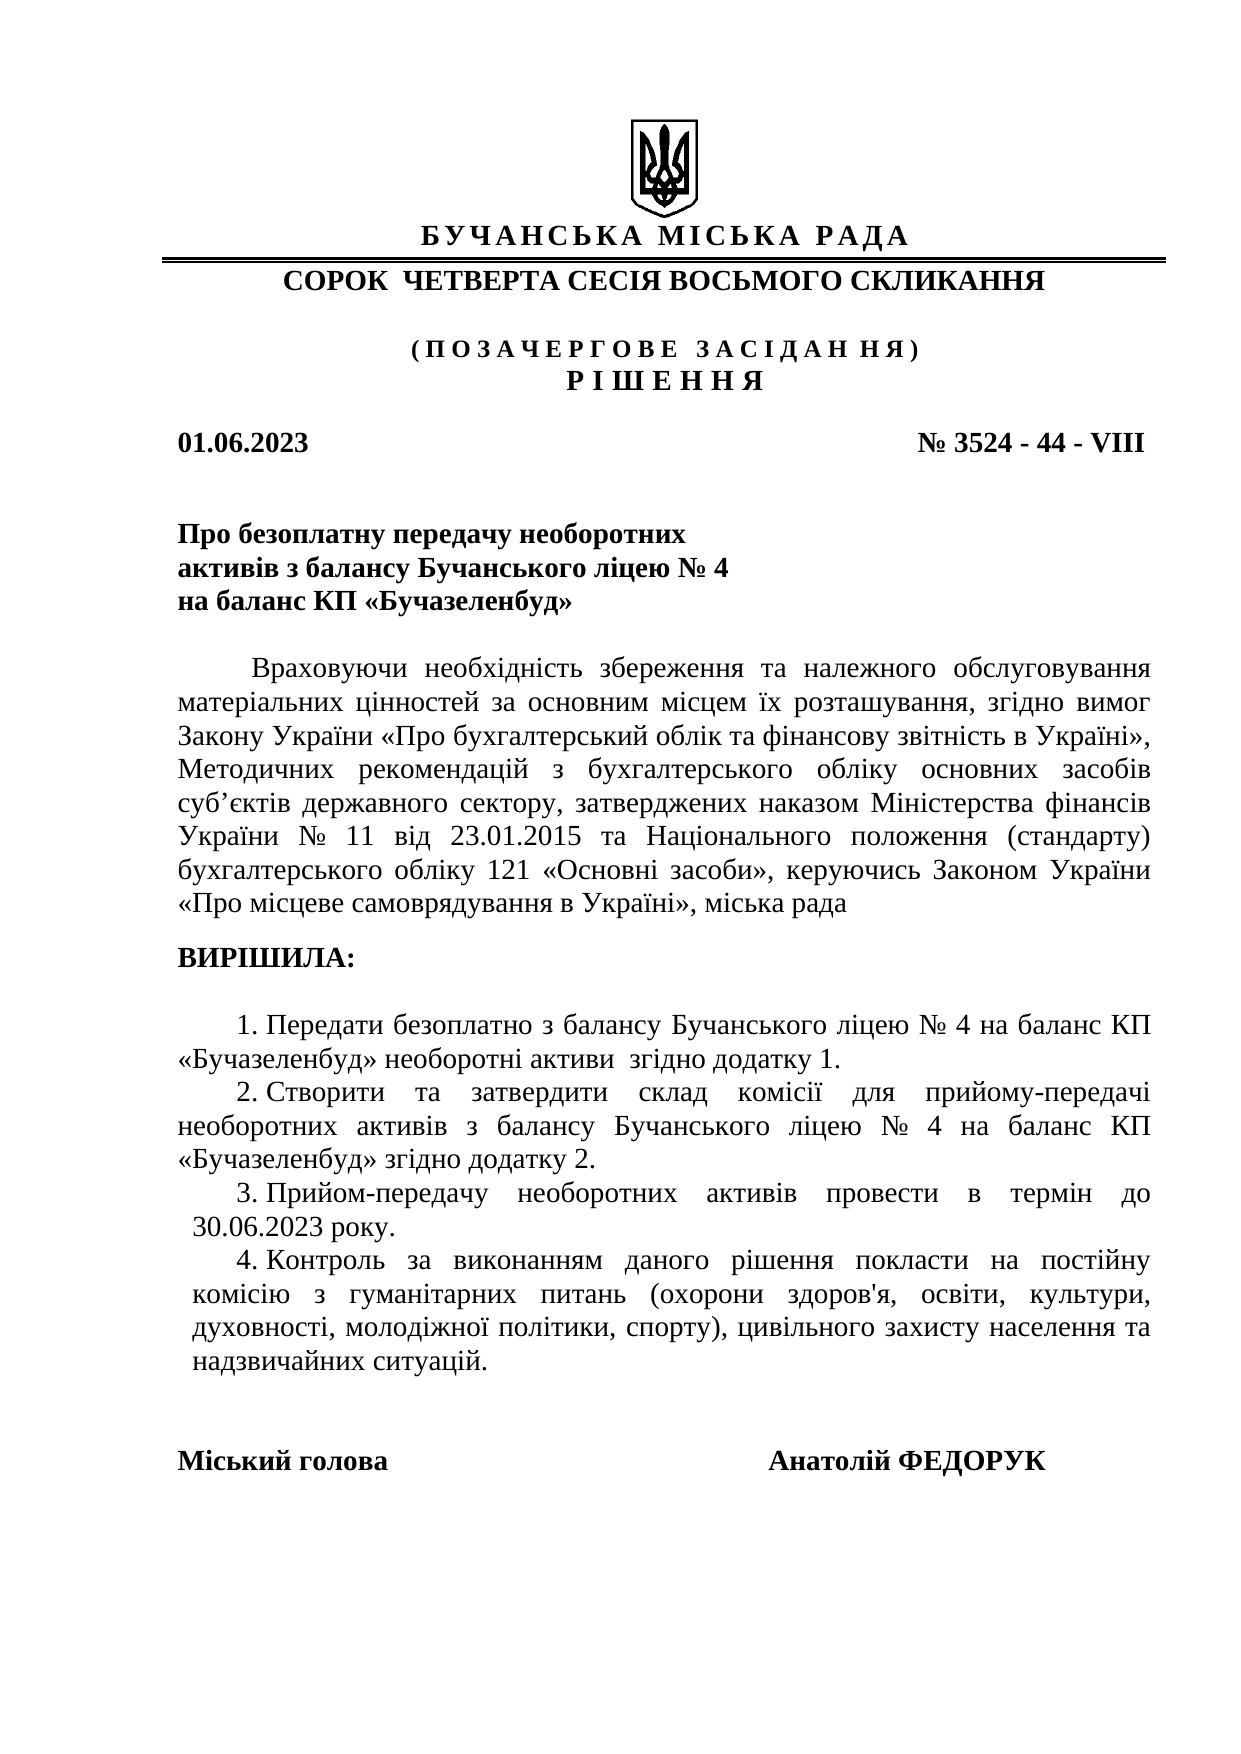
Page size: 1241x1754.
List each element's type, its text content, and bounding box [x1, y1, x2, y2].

text ВИРІШИЛА: [177, 940, 1152, 974]
text на баланс КП «Бучазеленбуд» [177, 583, 1152, 617]
text активів з балансу Бучанського ліцею № 4 [177, 550, 1152, 583]
table_header СОРОК ЧЕТВЕРТА СЕСІЯ ВОСЬМОГО СКЛИКАННЯ [162, 263, 1166, 301]
text РІШЕННЯ [177, 363, 1152, 397]
list Створити та затвердити склад комісії для прийому-передачі необоротних активів з балансу Бучанського ліцею № 4 на баланс КП «Бучазеленбуд» згідно додатку 2. [177, 1074, 1152, 1175]
text Міський голова Анатолій ФЕДОРУК [177, 1443, 1152, 1477]
text Про безоплатну передачу необоротних [177, 516, 1152, 550]
subtitle 01.06.2023 № 3524 - 44 - VIІІ [177, 425, 1152, 459]
picture [629, 118, 700, 219]
text БУЧАНСЬКА МІСЬКА РАДА [177, 218, 1152, 252]
list Контроль за виконанням даного рішення покласти на постійну комісію з гуманітарних питань (охорони здоров'я, освіти, культури, духовності, молодіжної політики, спорту), цивільного захисту населення та надзвичайних ситуацій. [192, 1242, 1152, 1376]
text Враховуючи необхідність збереження та належного обслуговування матеріальних цінностей за основним місцем їх розташування, згідно вимог Закону України «Про бухгалтерський облік та фінансову звітність в Україні», Методичних рекомендацій з бухгалтерського обліку основних засобів суб’єктів державного сектору, затверджених наказом Міністерства фінансів України № 11 від 23.01.2015 та Національного положення (стандарту) бухгалтерського обліку 121 «Основні засоби», керуючись Законом України «Про місцеве самоврядування в Україні», міська рада [177, 651, 1152, 919]
list Передати безоплатно з балансу Бучанського ліцею № 4 на баланс КП «Бучазеленбуд» необоротні активи згідно додатку 1. [177, 1007, 1152, 1074]
text ( П О З А Ч Е Р Г О В Е З А С І Д А Н Н Я ) [177, 334, 1152, 363]
list Прийом-передачу необоротних активів провести в термін до 30.06.2023 року. [192, 1175, 1152, 1242]
